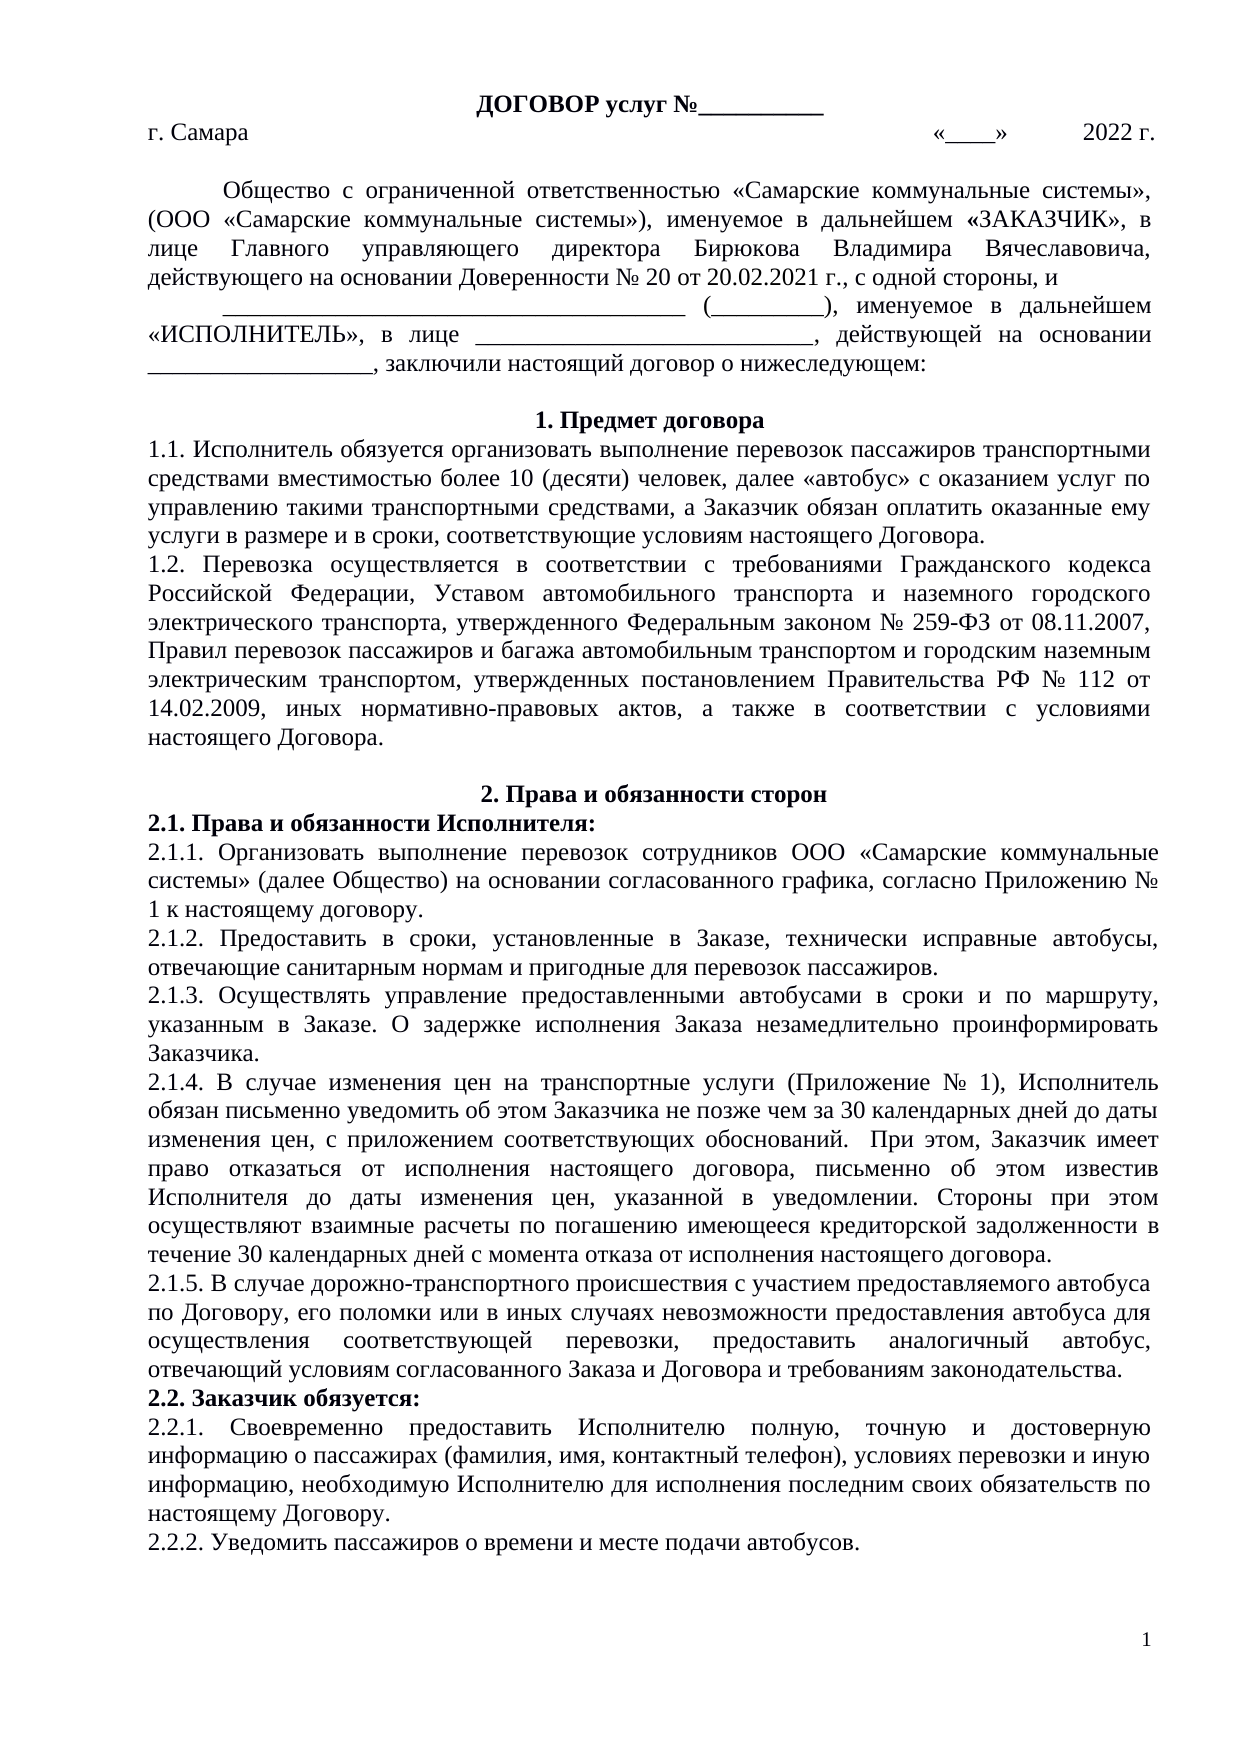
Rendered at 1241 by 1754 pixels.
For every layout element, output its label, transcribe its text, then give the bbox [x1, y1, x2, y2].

text _____________________________________ (_________), именуемое в дальнейшем «ИСПОЛНИТЕЛЬ», в лице ___________________________, действующей на основании __________________, заключили настоящий договор о нижеследующем: [148, 291, 1152, 377]
table_header «____» 2022 г. [662, 118, 1167, 147]
text 1.2. Перевозка осуществляется в соответствии с требованиями Гражданского кодекса Российской Федерации, Уставом автомобильного транспорта и наземного городского электрического транспорта, утвержденного Федеральным законом № 259-ФЗ от 08.11.2007, Правил перевозок пассажиров и багажа автомобильным транспортом и городским наземным электрическим транспортом, утвержденных постановлением Правительства РФ № 112 от 14.02.2009, иных нормативно-правовых актов, а также в соответствии с условиями настоящего Договора. [148, 549, 1152, 751]
text 2.1. Права и обязанности Исполнителя: [148, 808, 1160, 837]
text 2.1.2. Предоставить в сроки, установленные в Заказе, технически исправные автобусы, отвечающие санитарным нормам и пригодные для перевозок пассажиров. [148, 923, 1160, 981]
text Общество с ограниченной ответственностью «Самарские коммунальные системы», (ООО «Самарские коммунальные системы»), именуемое в дальнейшем «ЗАКАЗЧИК», в лице Главного управляющего директора Бирюкова Владимира Вячеславовича, действующего на основании Доверенности № 20 от 20.02.2021 г., с одной стороны, и [148, 176, 1152, 291]
text 2.2. Заказчик обязуется: [148, 1383, 1152, 1412]
text 2.2.1. Своевременно предоставить Исполнителю полную, точную и достоверную информацию о пассажирах (фамилия, имя, контактный телефон), условиях перевозки и иную информацию, необходимую Исполнителю для исполнения последним своих обязательств по настоящему Договору. [148, 1412, 1152, 1527]
text 2.2.2. Уведомить пассажиров о времени и месте подачи автобусов. [148, 1527, 1152, 1556]
text 2.1.1. Организовать выполнение перевозок сотрудников ООО «Самарские коммунальные системы» (далее Общество) на основании согласованного графика, согласно Приложению № 1 к настоящему договору. [148, 837, 1160, 923]
text 1.1. Исполнитель обязуется организовать выполнение перевозок пассажиров транспортными средствами вместимостью более 10 (десяти) человек, далее «автобус» с оказанием услуг по управлению такими транспортными средствами, а Заказчик обязан оплатить оказанные ему услуги в размере и в сроки, соответствующие условиям настоящего Договора. [148, 434, 1152, 549]
text 2. Права и обязанности сторон [148, 779, 1160, 808]
text 2.1.5. В случае дорожно-транспортного происшествия с участием предоставляемого автобуса по Договору, его поломки или в иных случаях невозможности предоставления автобуса для осуществления соответствующей перевозки, предоставить аналогичный автобус, отвечающий условиям согласованного Заказа и Договора и требованиям законодательства. [148, 1268, 1152, 1383]
text 1. Предмет договора [148, 406, 1152, 434]
table_header г. Самара [136, 118, 662, 147]
text 2.1.4. В случае изменения цен на транспортные услуги (Приложение № 1), Исполнитель обязан письменно уведомить об этом Заказчика не позже чем за 30 календарных дней до даты изменения цен, с приложением соответствующих обоснований. При этом, Заказчик имеет право отказаться от исполнения настоящего договора, письменно об этом известив Исполнителя до даты изменения цен, указанной в уведомлении. Стороны при этом осуществляют взаимные расчеты по погашению имеющееся кредиторской задолженности в течение 30 календарных дней с момента отказа от исполнения настоящего договора. [148, 1067, 1160, 1268]
text 2.1.3. Осуществлять управление предоставленными автобусами в сроки и по маршруту, указанным в Заказе. О задержке исполнения Заказа незамедлительно проинформировать Заказчика. [148, 981, 1160, 1067]
text ДОГОВОР услуг №__________ [148, 89, 1152, 117]
